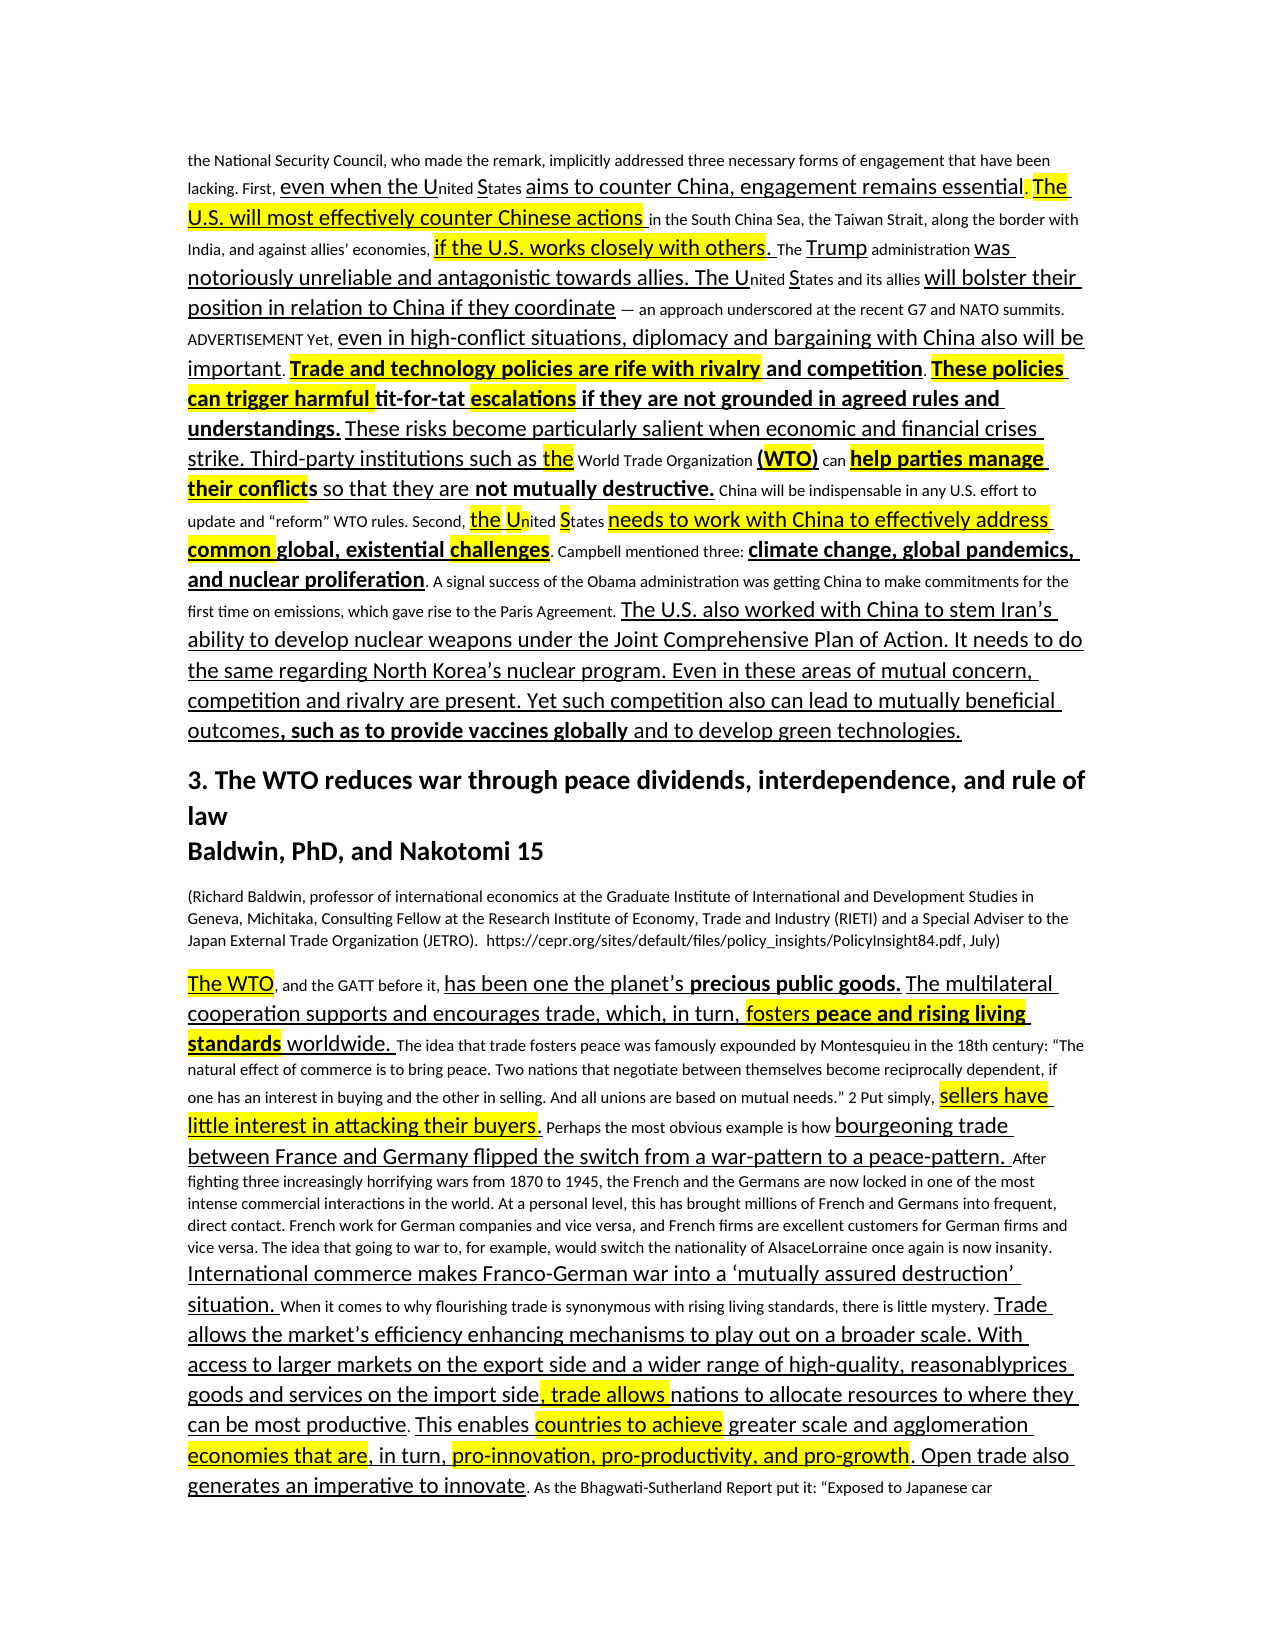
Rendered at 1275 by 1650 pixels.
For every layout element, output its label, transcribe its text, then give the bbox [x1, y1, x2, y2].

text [187, 969, 1087, 1499]
subtitle 3. The WTO reduces war through peace dividends, interdependence, and rule of law [187, 763, 1087, 832]
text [187, 150, 1087, 744]
text (Richard Baldwin, professor of international economics at the Graduate Institute of International and Development Studies in Geneva, Michitaka, Consulting Fellow at the Research Institute of Economy, Trade and Industry (RIETI) and a Special Adviser to the Japan External Trade Organization (JETRO). https://cepr.org/sites/default/files/policy_insights/PolicyInsight84.pdf, July) [187, 887, 1087, 951]
text Baldwin, PhD, and Nakotomi 15 [187, 834, 1087, 867]
